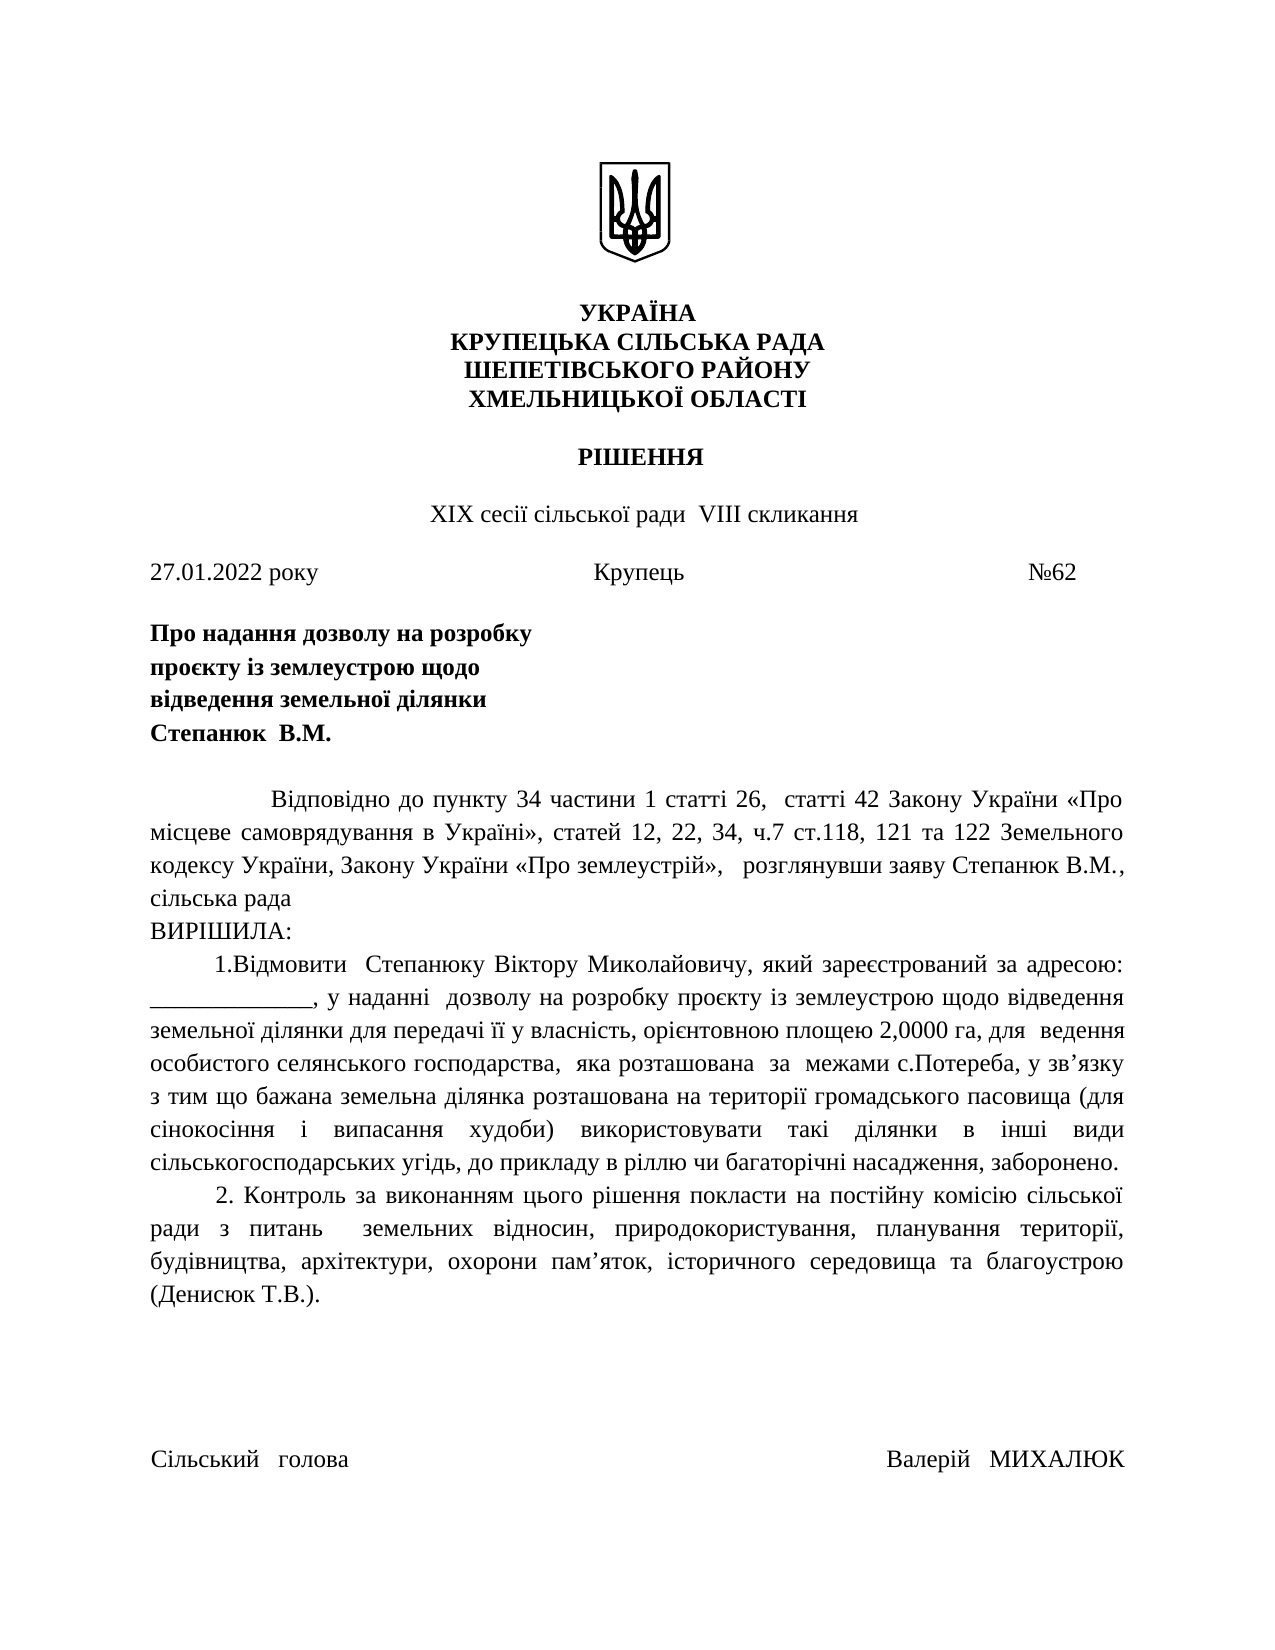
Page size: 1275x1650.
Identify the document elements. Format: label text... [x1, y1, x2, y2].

text відведення земельної ділянки [150, 684, 1125, 713]
text Сільський голова Валерій МИХАЛЮК [150, 1444, 1125, 1473]
text ШЕПЕТІВСЬКОГО РАЙОНУ [150, 356, 1125, 384]
text 2. Контроль за виконанням цього рішення покласти на постійну комісію сільської ради з питань земельних відносин, природокористування, планування території, будівництва, архітектури, охорони пам’яток, історичного середовища та благоустрою (Денисюк Т.В.). [150, 1180, 1125, 1308]
text РІШЕННЯ [150, 442, 1125, 471]
text ВИРІШИЛА: [150, 916, 1125, 944]
text 27.01.2022 року Крупець №62 [150, 557, 1125, 586]
text КРУПЕЦЬКА СІЛЬСЬКА РАДА [150, 327, 1125, 356]
text ХМЕЛЬНИЦЬКОЇ ОБЛАСТІ [150, 384, 1125, 413]
text 1.Відмовити Степанюку Віктору Миколайовичу, який зареєстрований за адресою: _____________, у наданні дозволу на розробку проєкту із землеустрою щодо відведення земельної ділянки для передачі її у власність, орієнтовною площею 2,0000 га, для ведення особистого селянського господарства, яка розташована за межами с.Потереба, у зв’язку з тим що бажана земельна ділянка розташована на території громадського пасовища (для сінокосіння і випасання худоби) використовувати такі ділянки в інші види сільськогосподарських угідь, до прикладу в ріллю чи багаторічні насадження, заборонено. [150, 949, 1125, 1176]
text Про надання дозволу на розробку [150, 618, 1125, 647]
text Відповідно до пункту 34 частини 1 статті 26, статті 42 Закону України «Про місцеве самоврядування в Україні», статей 12, 22, 34, ч.7 ст.118, 121 та 122 Земельного кодексу України, Закону України «Про землеустрій», розглянувши заяву Степанюк В.М., сільська рада [150, 784, 1125, 911]
text проєкту із землеустрою щодо [150, 652, 1125, 680]
text УКРАЇНА [150, 298, 1125, 327]
text Степанюк В.М. [150, 718, 1125, 746]
text ХІХ сесії сільської ради VІІІ скликання [150, 499, 1125, 528]
